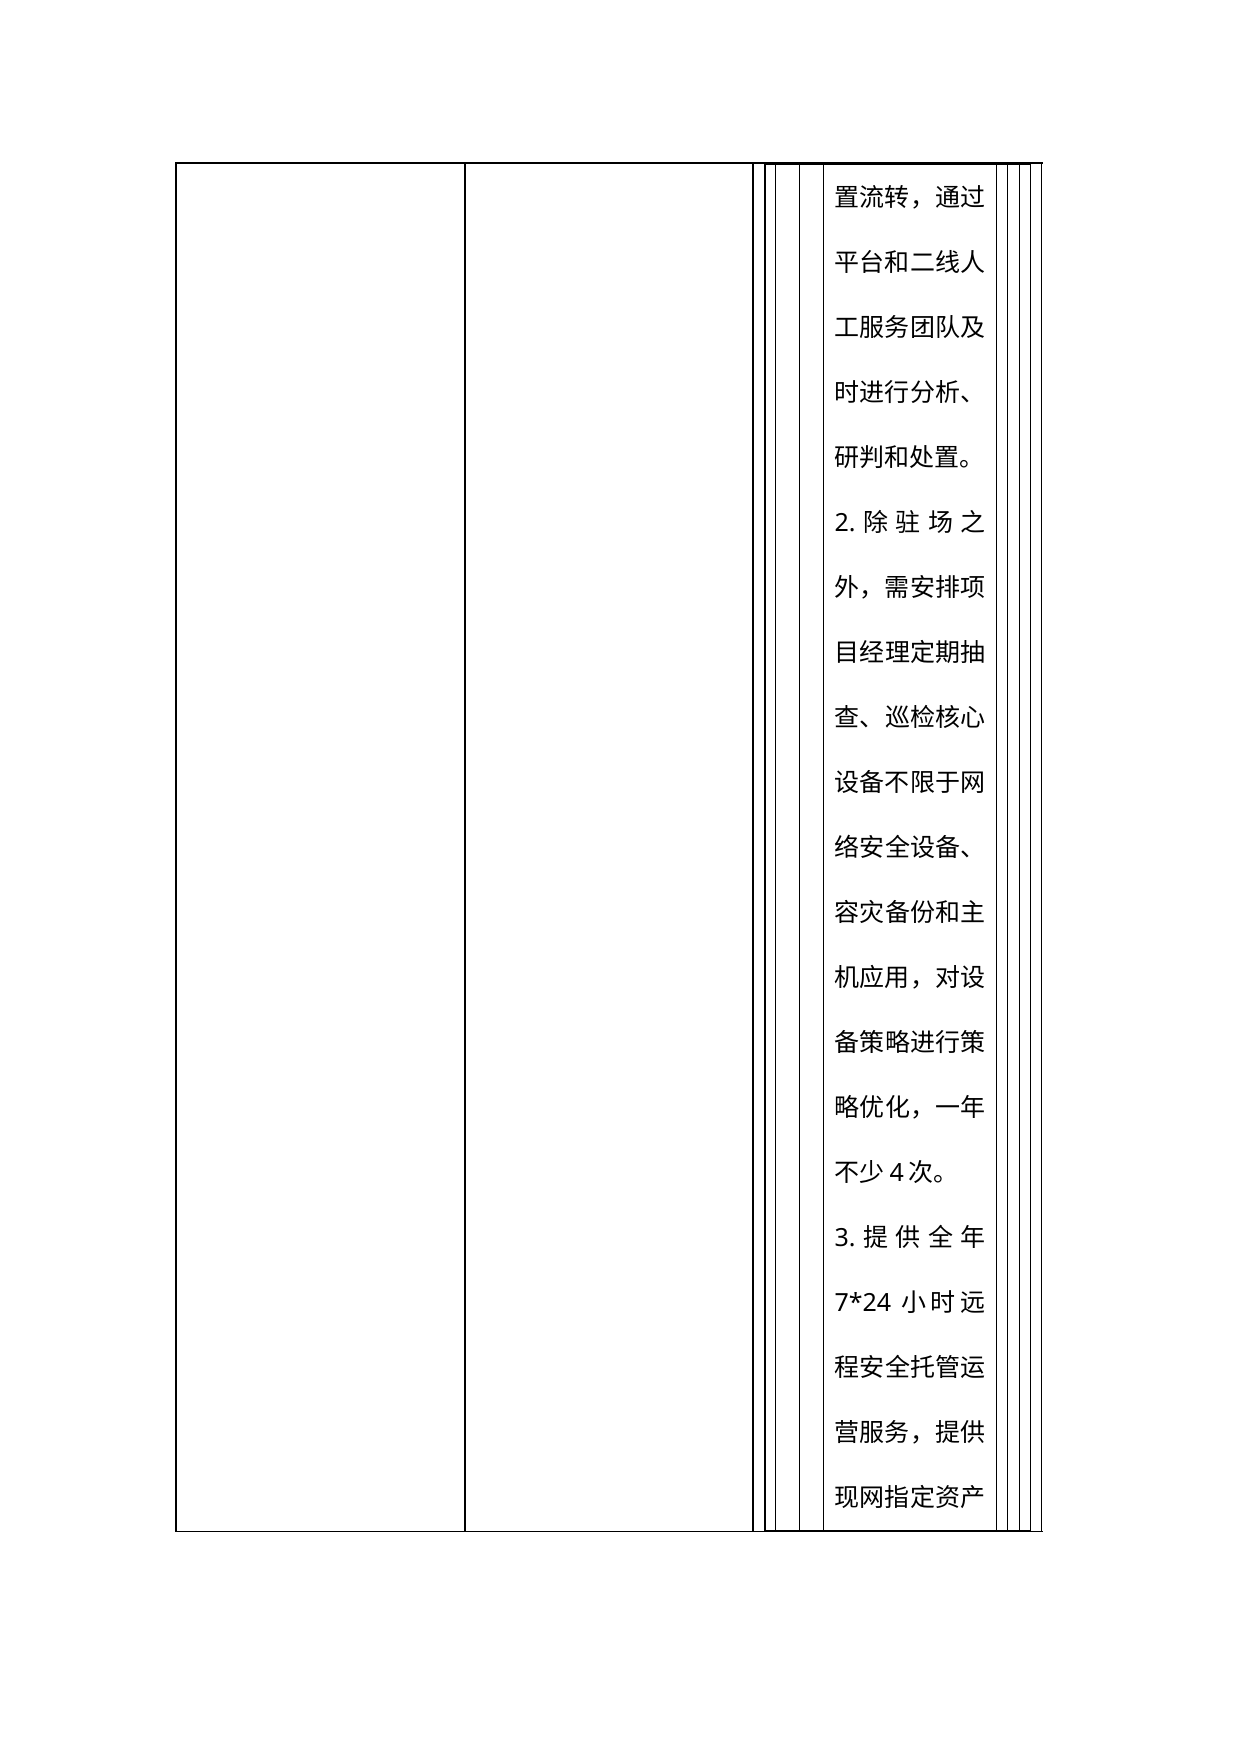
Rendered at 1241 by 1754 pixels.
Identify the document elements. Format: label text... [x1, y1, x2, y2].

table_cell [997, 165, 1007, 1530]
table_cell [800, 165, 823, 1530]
table_cell [177, 164, 464, 1531]
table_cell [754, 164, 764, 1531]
table_cell 1 [466, 164, 752, 1531]
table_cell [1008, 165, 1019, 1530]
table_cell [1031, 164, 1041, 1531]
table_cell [824, 165, 996, 1530]
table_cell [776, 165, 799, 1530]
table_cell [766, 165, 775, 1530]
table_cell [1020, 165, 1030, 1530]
